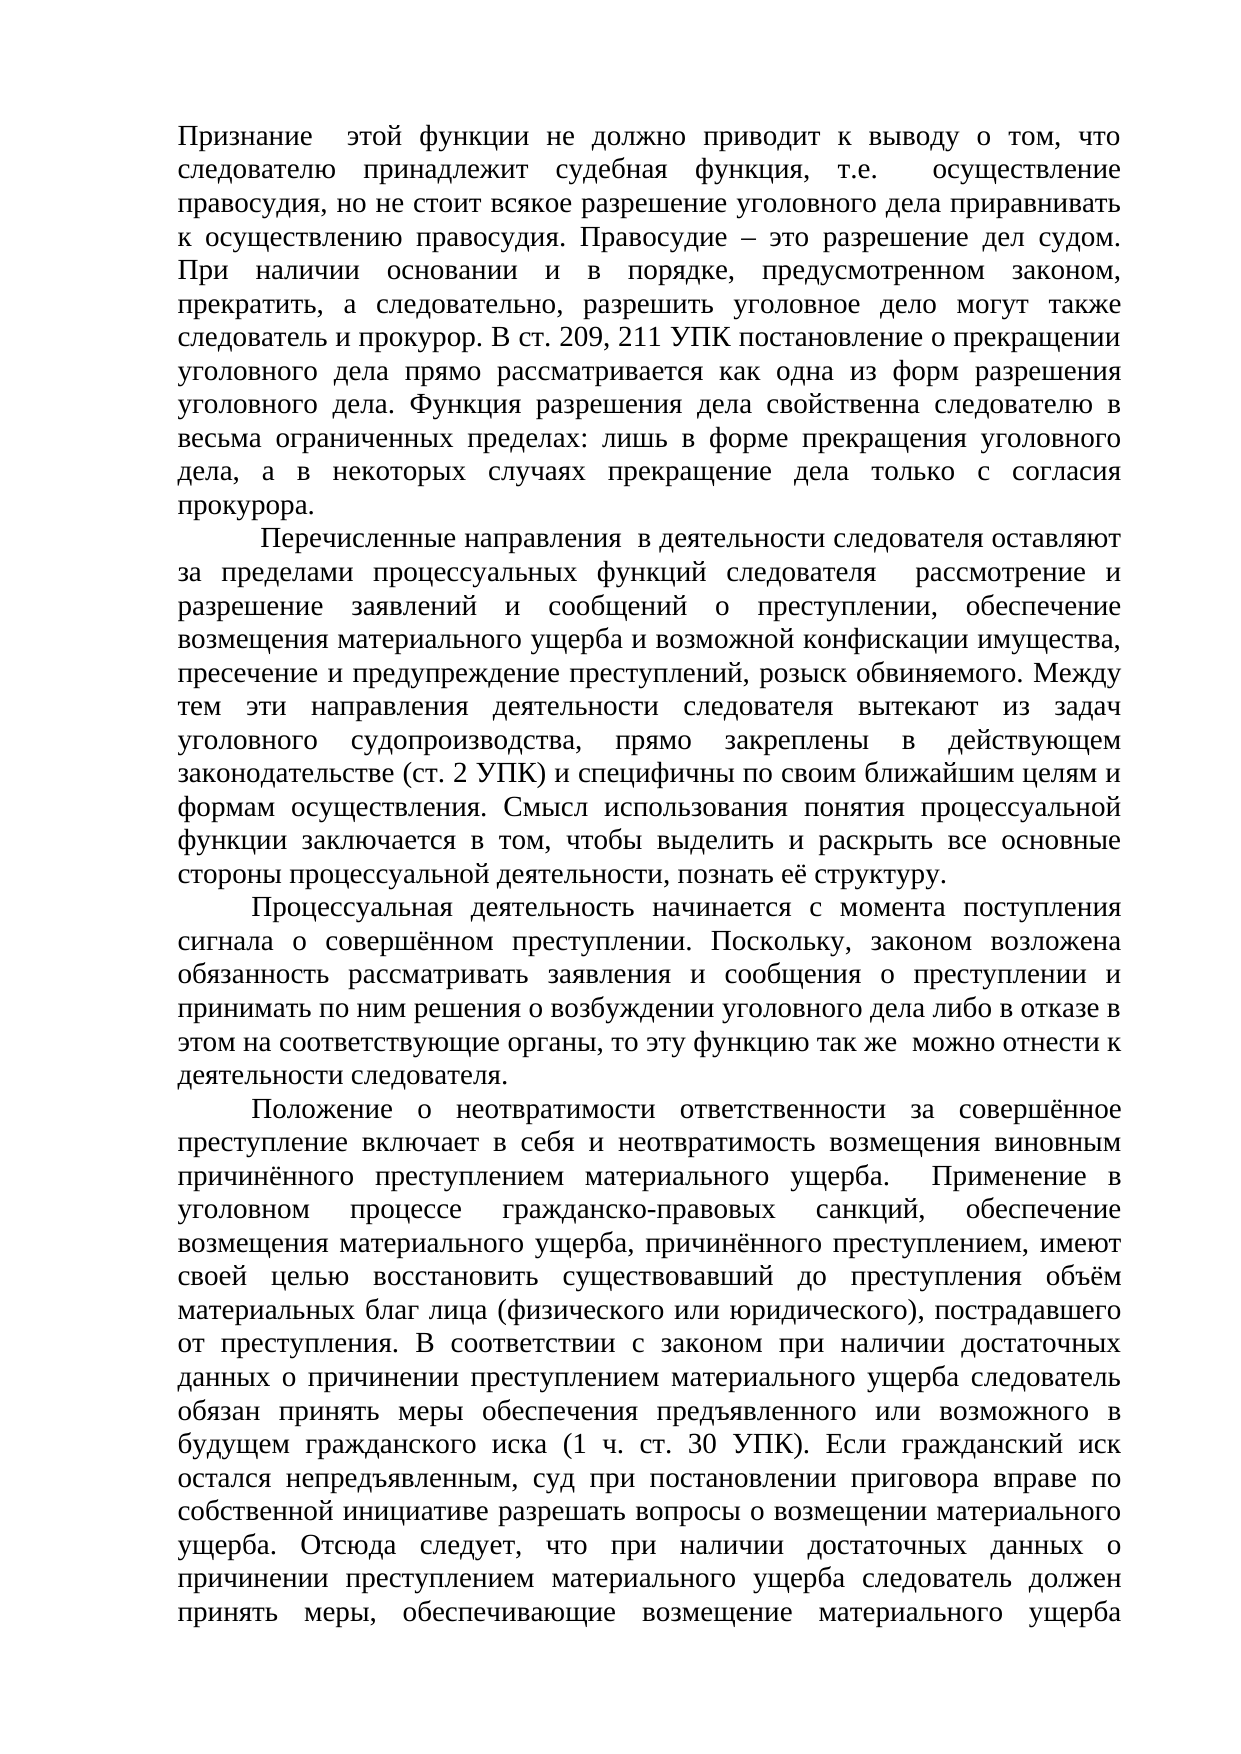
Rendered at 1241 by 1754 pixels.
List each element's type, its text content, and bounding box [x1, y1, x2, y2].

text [177, 118, 1122, 521]
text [177, 1091, 1122, 1627]
text Перечисленные направления в деятельности следователя оставляют за пределами процессуальных функций следователя рассмотрение и разрешение заявлений и сообщений о преступлении, обеспечение возмещения материального ущерба и возможной конфискации имущества, пресечение и предупреждение преступлений, розыск обвиняемого. Между тем эти направления деятельности следователя вытекают из задач уголовного судопроизводства, прямо закреплены в действующем законодательстве (ст. 2 УПК) и специфичны по своим ближайшим целям и формам осуществления. Смысл использования понятия процессуальной функции заключается в том, чтобы выделить и раскрыть все основные стороны процессуальной деятельности, познать её структуру. [177, 521, 1122, 889]
text Процессуальная деятельность начинается с момента поступления сигнала о совершённом преступлении. Поскольку, законом возложена обязанность рассматривать заявления и сообщения о преступлении и принимать по ним решения о возбуждении уголовного дела либо в отказе в этом на соответствующие органы, то эту функцию так же можно отнести к деятельности следователя. [177, 889, 1122, 1091]
